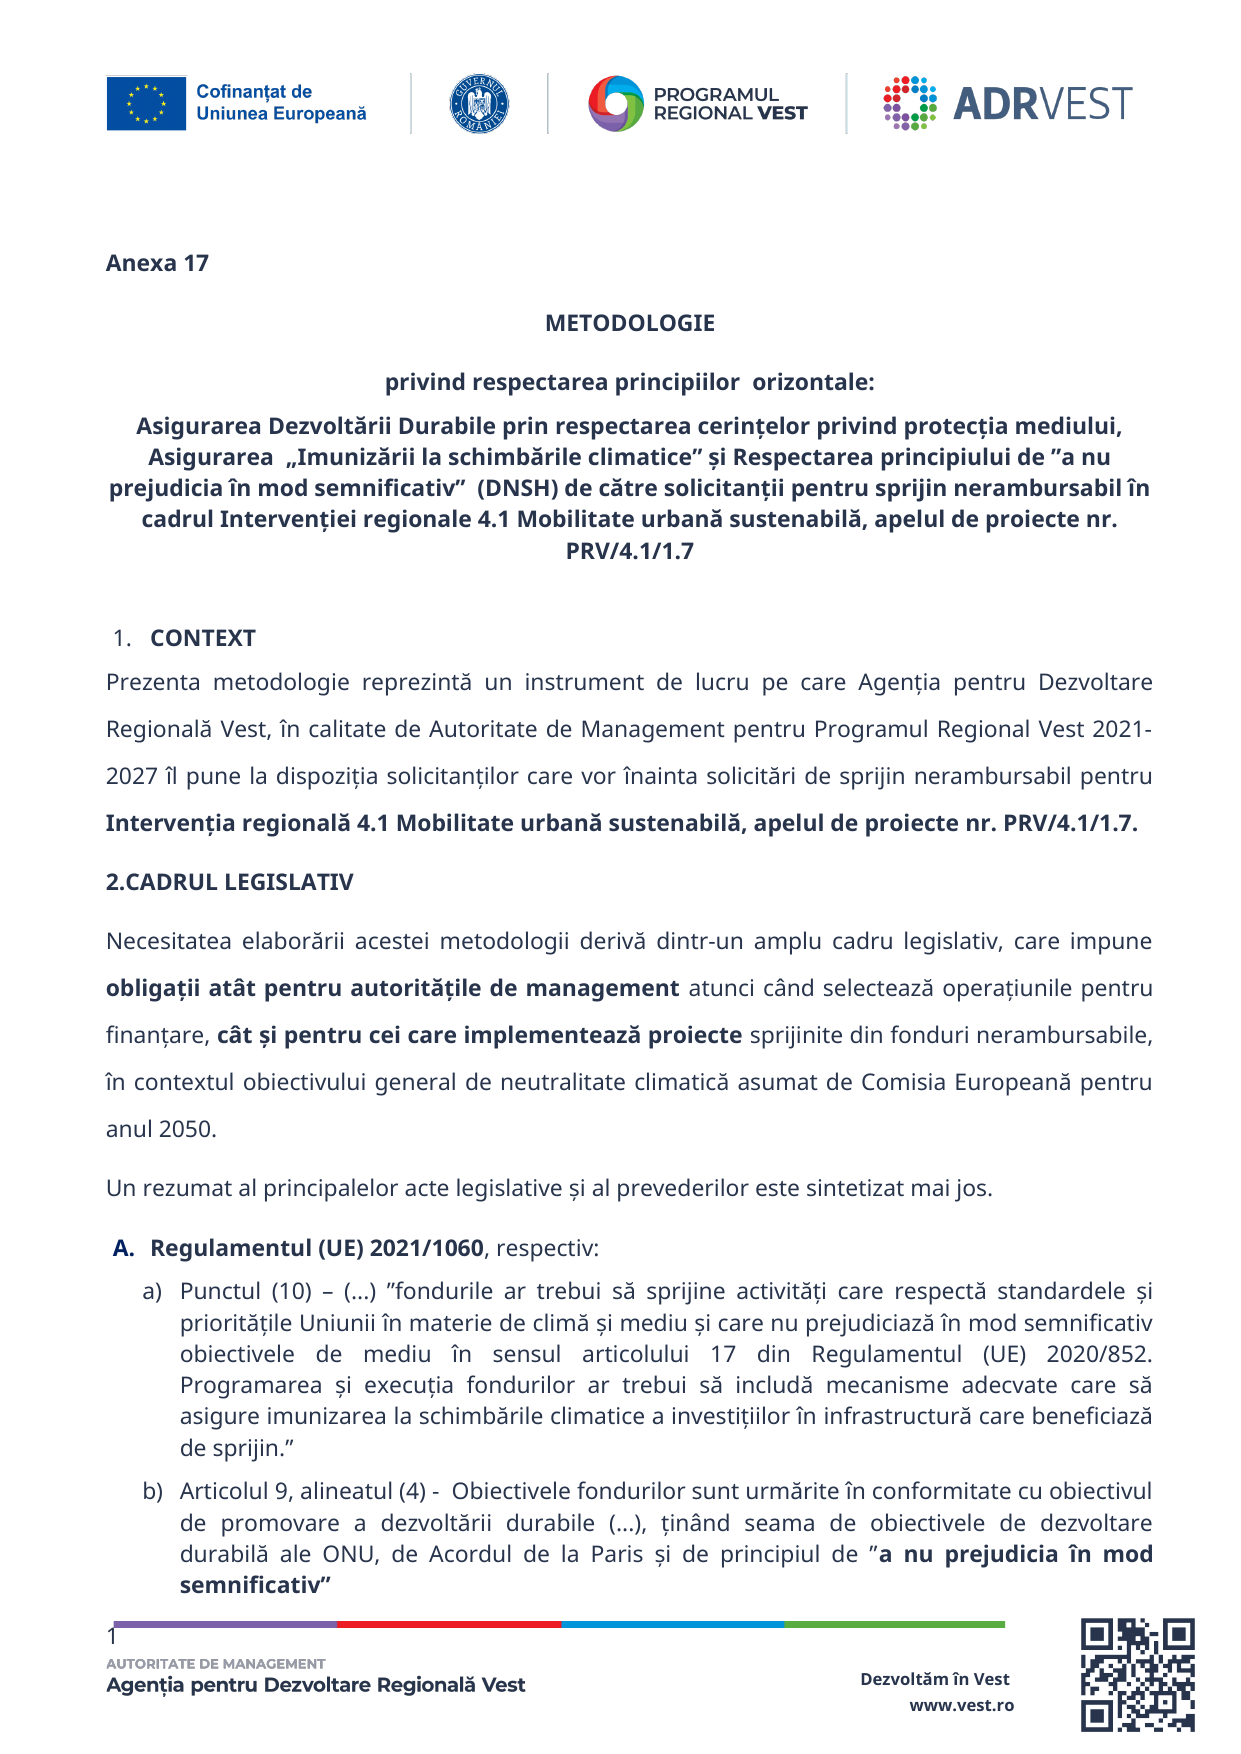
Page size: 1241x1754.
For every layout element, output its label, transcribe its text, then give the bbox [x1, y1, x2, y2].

picture [105, 73, 1133, 134]
text Anexa 17 [106, 247, 1154, 278]
text Un rezumat al principalelor acte legislative și al prevederilor este sintetizat mai jos. [106, 1172, 1154, 1203]
text METODOLOGIE [106, 306, 1154, 338]
text Prezenta metodologie reprezintă un instrument de lucru pe care Agenția pentru Dezvoltare Regională Vest, în calitate de Autoritate de Management pentru Programul Regional Vest 2021-2027 îl pune la dispoziția solicitanților care vor înainta solicitări de sprijin nerambursabil pentru Intervenția regională 4.1 Mobilitate urbană sustenabilă, apelul de proiecte nr. PRV/4.1/1.7. [106, 666, 1154, 838]
text privind respectarea principiilor orizontale: [106, 366, 1154, 397]
list Regulamentul (UE) 2021/1060, respectiv: [113, 1231, 1154, 1263]
text Necesitatea elaborării acestei metodologii derivă dintr-un amplu cadru legislativ, care impune obligații atât pentru autoritățile de management atunci când selectează operațiunile pentru finanțare, cât și pentru cei care implementează proiecte sprijinite din fonduri nerambursabile, în contextul obiectivului general de neutralitate climatică asumat de Comisia Europeană pentru anul 2050. [106, 925, 1154, 1144]
picture [1072, 1610, 1203, 1741]
text Asigurarea Dezvoltării Durabile prin respectarea cerințelor privind protecția mediului, Asigurarea „Imunizării la schimbările climatice” și Respectarea principiului de ”a nu prejudicia în mod semnificativ” (DNSH) de către solicitanții pentru sprijin nerambursabil în cadrul Intervenției regionale 4.1 Mobilitate urbană sustenabilă, apelul de proiecte nr. PRV/4.1/1.7 [106, 409, 1154, 566]
list Punctul (10) – (...) ”fondurile ar trebui să sprijine activități care respectă standardele și prioritățile Uniunii în materie de climă și mediu și care nu prejudiciază în mod semnificativ obiectivele de mediu în sensul articolului 17 din Regulamentul (UE) 2020/852. Programarea și execuția fondurilor ar trebui să includă mecanisme adecvate care să asigure imunizarea la schimbările climatice a investițiilor în infrastructură care beneficiază de sprijin.” [142, 1275, 1154, 1463]
text 2.CADRUL LEGISLATIV [106, 866, 1154, 897]
subtitle CONTEXT [112, 622, 1154, 653]
list Articolul 9, alineatul (4) - Obiectivele fondurilor sunt urmărite în conformitate cu obiectivul de promovare a dezvoltării durabile (...), ținând seama de obiectivele de dezvoltare durabilă ale ONU, de Acordul de la Paris și de principiul de ”a nu prejudicia în mod semnificativ” [142, 1475, 1154, 1600]
